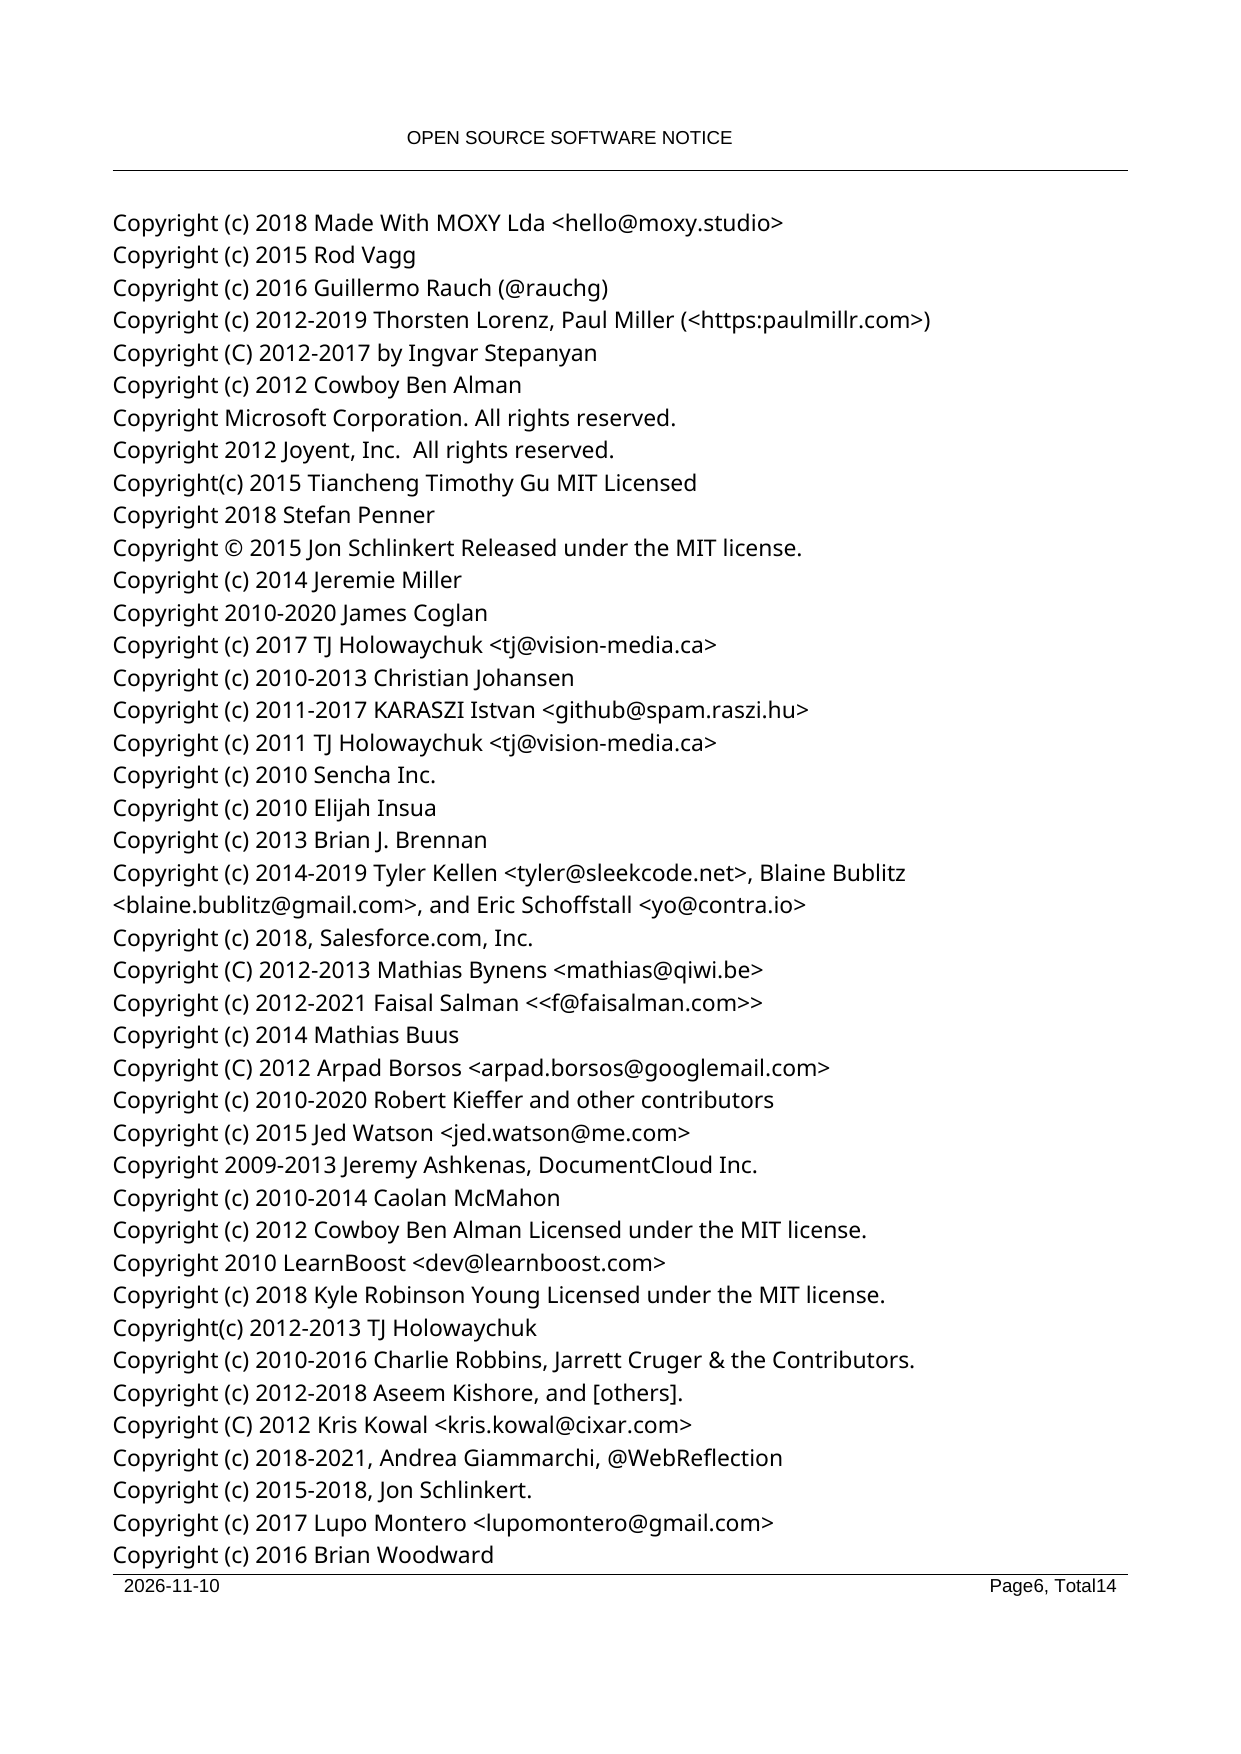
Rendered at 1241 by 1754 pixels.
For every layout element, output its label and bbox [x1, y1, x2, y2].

text [112, 206, 1128, 1571]
